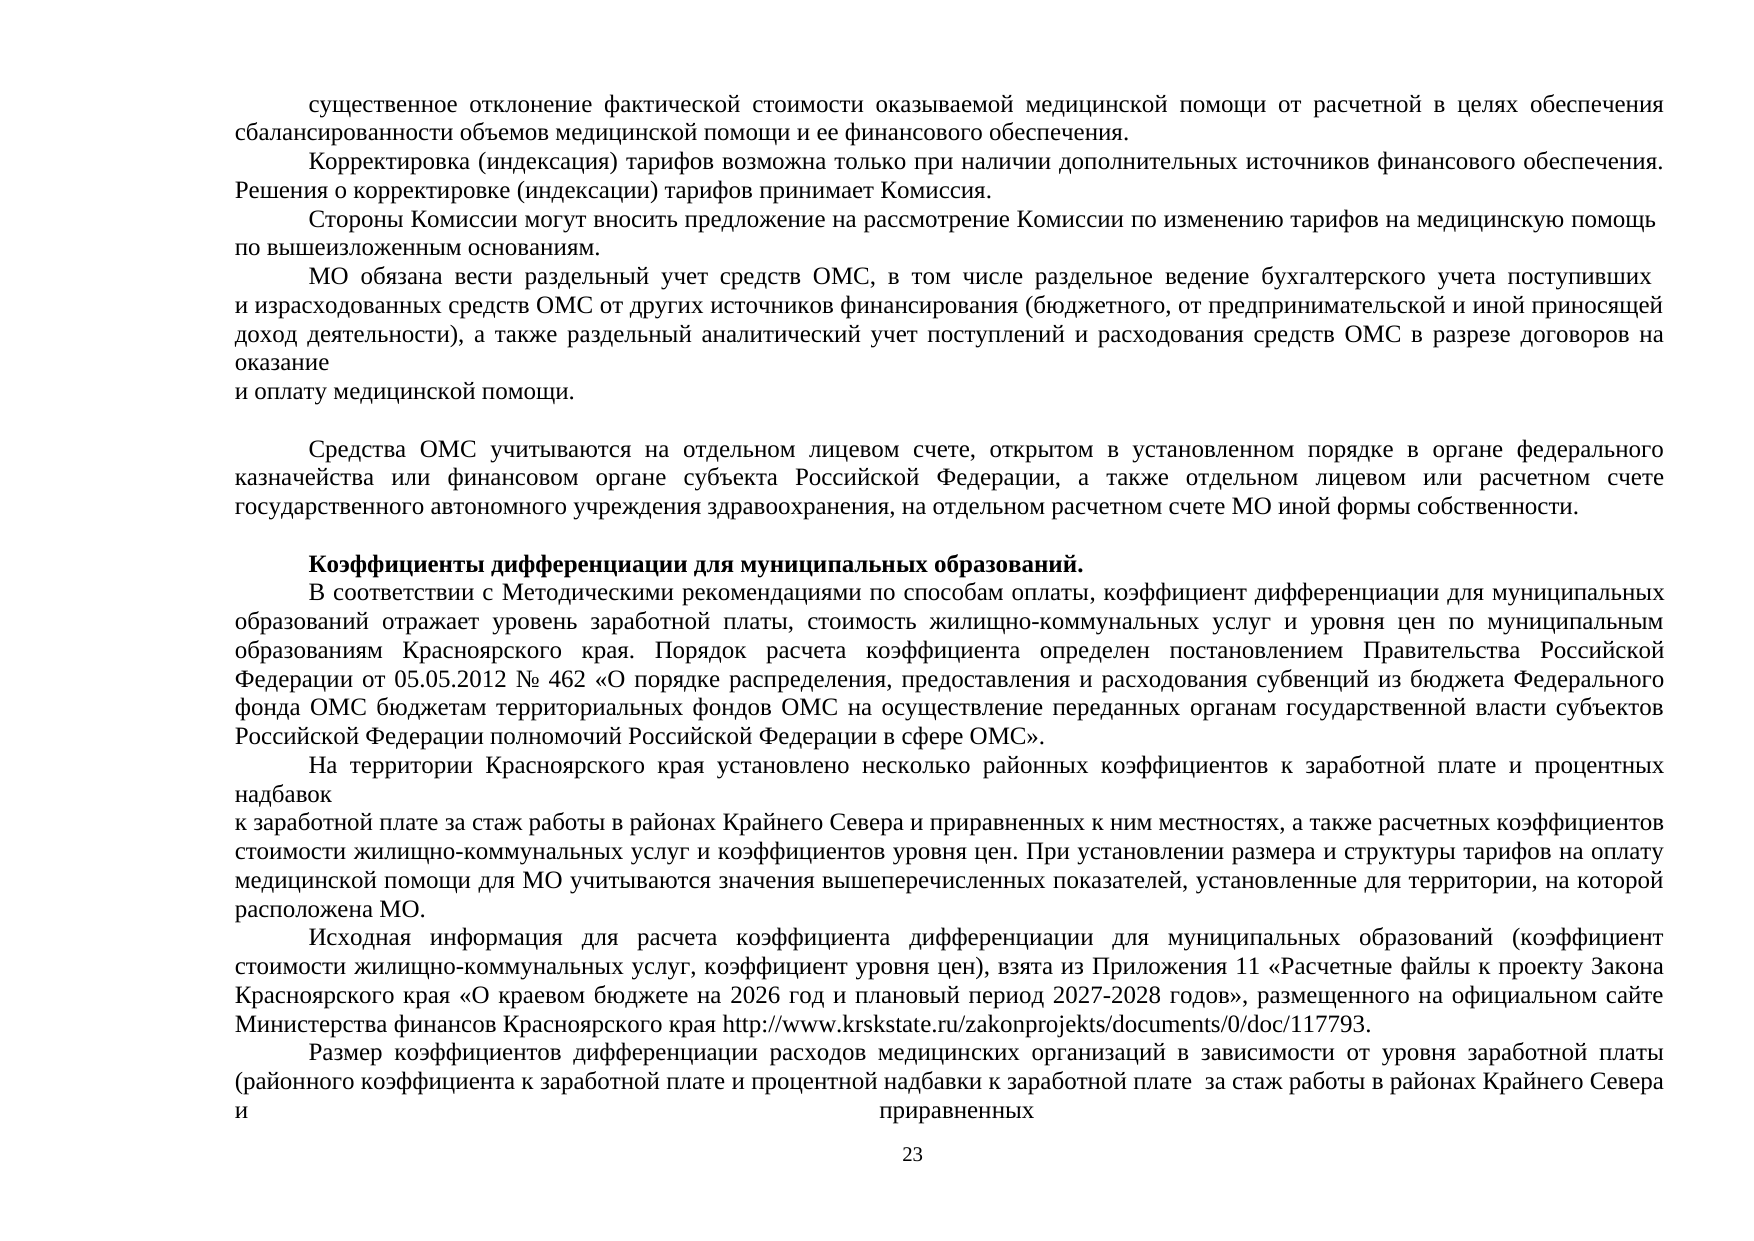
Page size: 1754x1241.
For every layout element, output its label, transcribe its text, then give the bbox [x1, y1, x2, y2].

text Средства ОМС учитываются на отдельном лицевом счете, открытом в установленном порядке в органе федерального казначейства или финансовом органе субъекта Российской Федерации, а также отдельном лицевом или расчетном счете государственного автономного учреждения здравоохранения, на отдельном расчетном счете МО иной формы собственности. [234, 434, 1665, 520]
text Коэффициенты дифференциации для муниципальных образований. [234, 549, 1665, 577]
text МО обязана вести раздельный учет средств ОМС, в том числе раздельное ведение бухгалтерского учета поступивших и израсходованных средств ОМС от других источников финансирования (бюджетного, от предпринимательской и иной приносящей доход деятельности), а также раздельный аналитический учет поступлений и расходования средств ОМС в разрезе договоров на оказание и оплату медицинской помощи. [234, 261, 1665, 405]
text существенное отклонение фактической стоимости оказываемой медицинской помощи от расчетной в целях обеспечения сбалансированности объемов медицинской помощи и ее финансового обеспечения. [234, 89, 1665, 146]
text Корректировка (индексация) тарифов возможна только при наличии дополнительных источников финансового обеспечения. Решения о корректировке (индексации) тарифов принимает Комиссия. [234, 146, 1665, 204]
text На территории Красноярского края установлено несколько районных коэффициентов к заработной плате и процентных надбавок к заработной плате за стаж работы в районах Крайнего Севера и приравненных к ним местностях, а также расчетных коэффициентов стоимости жилищно-коммунальных услуг и коэффициентов уровня цен. При установлении размера и структуры тарифов на оплату медицинской помощи для МО учитываются значения вышеперечисленных показателей, установленные для территории, на которой расположена МО. [234, 750, 1665, 922]
text Стороны Комиссии могут вносить предложение на рассмотрение Комиссии по изменению тарифов на медицинскую помощь по вышеизложенным основаниям. [234, 204, 1665, 261]
text В соответствии с Методическими рекомендациями по способам оплаты, коэффициент дифференциации для муниципальных образований отражает уровень заработной платы, стоимость жилищно-коммунальных услуг и уровня цен по муниципальным образованиям Красноярского края. Порядок расчета коэффициента определен постановлением Правительства Российской Федерации от 05.05.2012 № 462 «О порядке распределения, предоставления и расходования субвенций из бюджета Федерального фонда ОМС бюджетам территориальных фондов ОМС на осуществление переданных органам государственной власти субъектов Российской Федерации полномочий Российской Федерации в сфере ОМС». [234, 577, 1665, 750]
text Исходная информация для расчета коэффициента дифференциации для муниципальных образований (коэффициент стоимости жилищно-коммунальных услуг, коэффициент уровня цен), взята из Приложения 11 «Расчетные файлы к проекту Закона Красноярского края «О краевом бюджете на 2026 год и плановый период 2027-2028 годов», размещенного на официальном сайте Министерства финансов Красноярского края http://www.krskstate.ru/zakonprojekts/documents/0/doc/117793. [234, 922, 1665, 1037]
